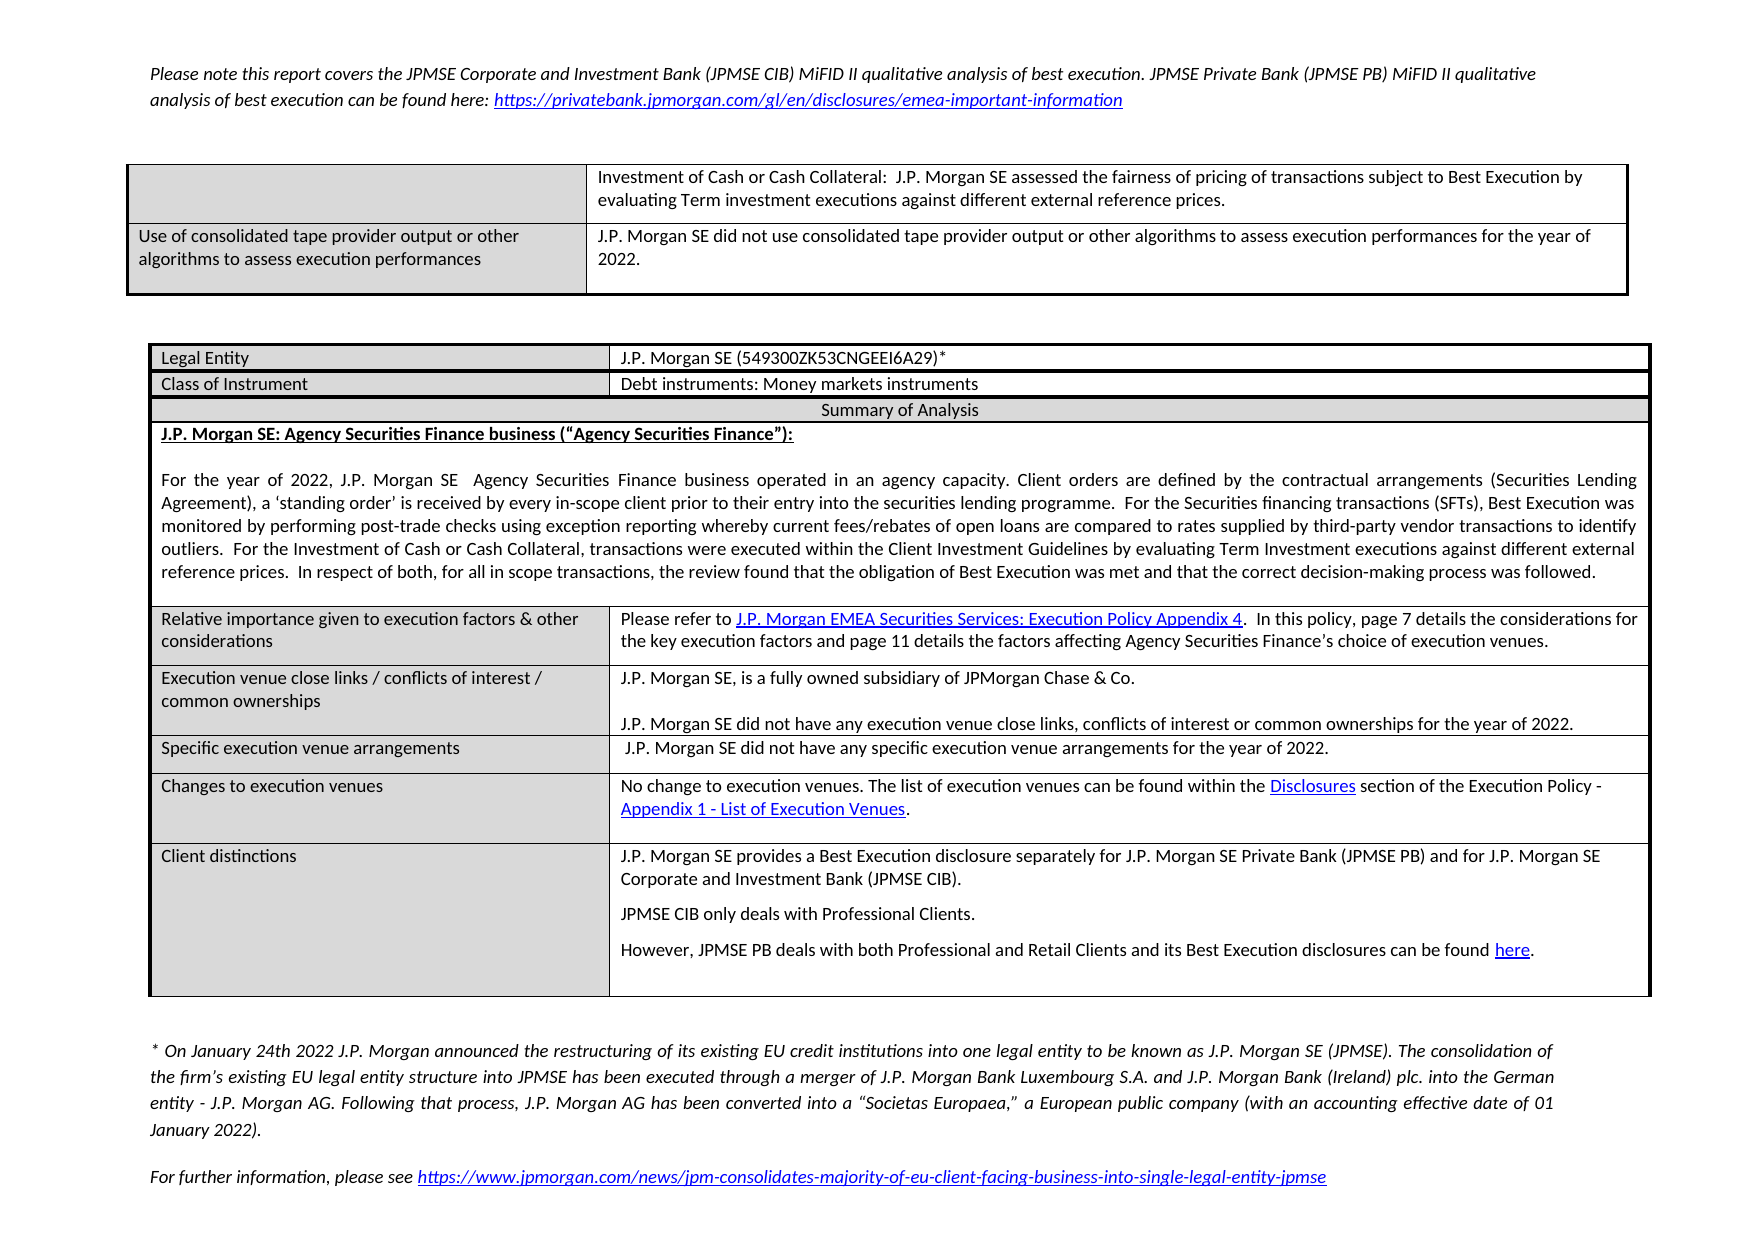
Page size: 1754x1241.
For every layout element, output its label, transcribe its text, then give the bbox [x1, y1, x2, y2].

table_cell J.P. Morgan SE did not use consolidated tape provider output or other algorithms to assess execution performances for the year of 2022. [587, 224, 1626, 293]
table_cell Class of Instrument [152, 373, 609, 395]
table_cell Execution venue close links / conflicts of interest / common ownerships [152, 666, 609, 735]
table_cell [587, 165, 1626, 223]
table_cell J.P. Morgan SE: Agency Securities Finance business (“Agency Securities Finance”): For the year of 2022, J.P. Morgan SE Agency Securities Finance business operated in an agency capacity. Client orders are defined by the contractual arrangements (Securities Lending Agreement), a ‘standing order’ is received by every in-scope client prior to their entry into the securities lending programme. For the Securities financing transactions (SFTs), Best Execution was monitored by performing post-trade checks using exception reporting whereby current fees/rebates of open loans are compared to rates supplied by third-party vendor transactions to identify outliers. For the Investment of Cash or Cash Collateral, transactions were executed within the Client Investment Guidelines by evaluating Term Investment executions against different external reference prices. In respect of both, for all in scope transactions, the review found that the obligation of Best Execution was met and that the correct decision-making process was followed. [152, 423, 1648, 606]
table_cell Use of consolidated tape provider output or other algorithms to assess execution performances [129, 224, 586, 293]
table_cell Summary of Analysis [152, 399, 1648, 421]
table_header J.P. Morgan SE (549300ZK53CNGEEI6A29)* [610, 346, 1648, 369]
table_cell Client distinctions [152, 844, 609, 996]
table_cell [129, 165, 586, 223]
table_header Legal Entity [152, 346, 609, 369]
table_cell No change to execution venues. The list of execution venues can be found within the Disclosures section of the Execution Policy - Appendix 1 - List of Execution Venues. [610, 774, 1648, 843]
table_cell Debt instruments: Money markets instruments [610, 373, 1648, 395]
table_cell J.P. Morgan SE provides a Best Execution disclosure separately for J.P. Morgan SE Private Bank (JPMSE PB) and for J.P. Morgan SE Corporate and Investment Bank (JPMSE CIB). JPMSE CIB only deals with Professional Clients. However, JPMSE PB deals with both Professional and Retail Clients and its Best Execution disclosures can be found here. [610, 844, 1648, 996]
table_cell Changes to execution venues [152, 774, 609, 843]
table_cell Please refer to J.P. Morgan EMEA Securities Services: Execution Policy Appendix 4. In this policy, page 7 details the considerations for the key execution factors and page 11 details the factors affecting Agency Securities Finance’s choice of execution venues. [610, 607, 1648, 665]
table_cell J.P. Morgan SE, is a fully owned subsidiary of JPMorgan Chase & Co. J.P. Morgan SE did not have any execution venue close links, conflicts of interest or common ownerships for the year of 2022. [610, 666, 1648, 735]
table_cell Specific execution venue arrangements [152, 736, 609, 773]
table_cell Relative importance given to execution factors & other considerations [152, 607, 609, 665]
table_cell J.P. Morgan SE did not have any specific execution venue arrangements for the year of 2022. [610, 736, 1648, 773]
